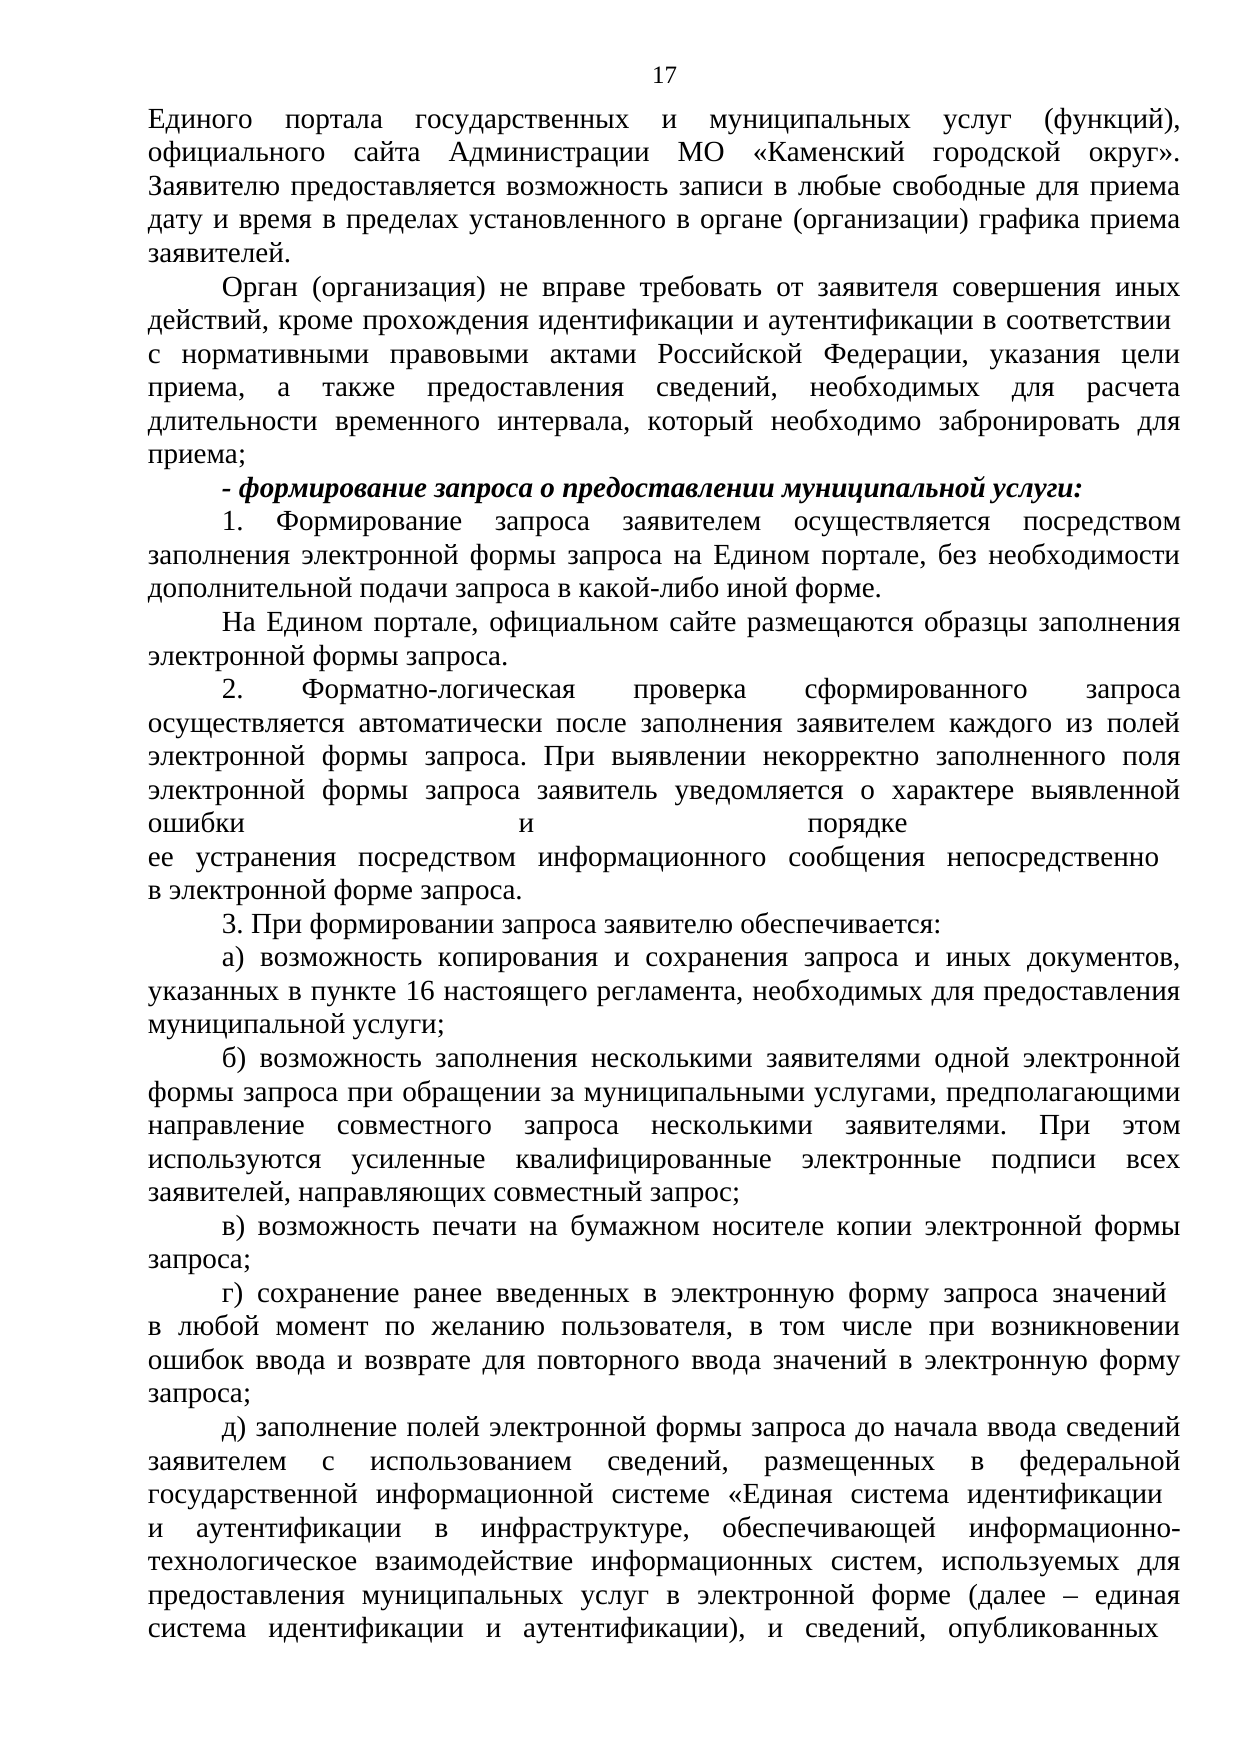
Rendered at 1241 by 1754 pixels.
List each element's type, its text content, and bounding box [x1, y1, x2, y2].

text На Едином портале, официальном сайте размещаются образцы заполнения электронной формы запроса. [148, 604, 1181, 671]
text г) сохранение ранее введенных в электронную форму запроса значений в любой момент по желанию пользователя, в том числе при возникновении ошибок ввода и возврате для повторного ввода значений в электронную форму запроса; [148, 1275, 1181, 1409]
text 3. При формировании запроса заявителю обеспечивается: [148, 906, 1181, 939]
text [148, 1409, 1181, 1644]
text 2. Форматно-логическая проверка сформированного запроса осуществляется автоматически после заполнения заявителем каждого из полей электронной формы запроса. При выявлении некорректно заполненного поля электронной формы запроса заявитель уведомляется о характере выявленной ошибки и порядке ее устранения посредством информационного сообщения непосредственно в электронной форме запроса. [148, 671, 1181, 906]
text б) возможность заполнения несколькими заявителями одной электронной формы запроса при обращении за муниципальными услугами, предполагающими направление совместного запроса несколькими заявителями. При этом используются усиленные квалифицированные электронные подписи всех заявителей, направляющих совместный запрос; [148, 1040, 1181, 1208]
text 1. Формирование запроса заявителем осуществляется посредством заполнения электронной формы запроса на Едином портале, без необходимости дополнительной подачи запроса в какой-либо иной форме. [148, 503, 1181, 604]
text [148, 101, 1181, 269]
text Орган (организация) не вправе требовать от заявителя совершения иных действий, кроме прохождения идентификации и аутентификации в соответствии с нормативными правовыми актами Российской Федерации, указания цели приема, а также предоставления сведений, необходимых для расчета длительности временного интервала, который необходимо забронировать для приема; [148, 269, 1181, 470]
text в) возможность печати на бумажном носителе копии электронной формы запроса; [148, 1208, 1181, 1275]
text а) возможность копирования и сохранения запроса и иных документов, указанных в пункте 16 настоящего регламента, необходимых для предоставления муниципальной услуги; [148, 939, 1181, 1040]
text - формирование запроса о предоставлении муниципальной услуги: [148, 470, 1181, 503]
